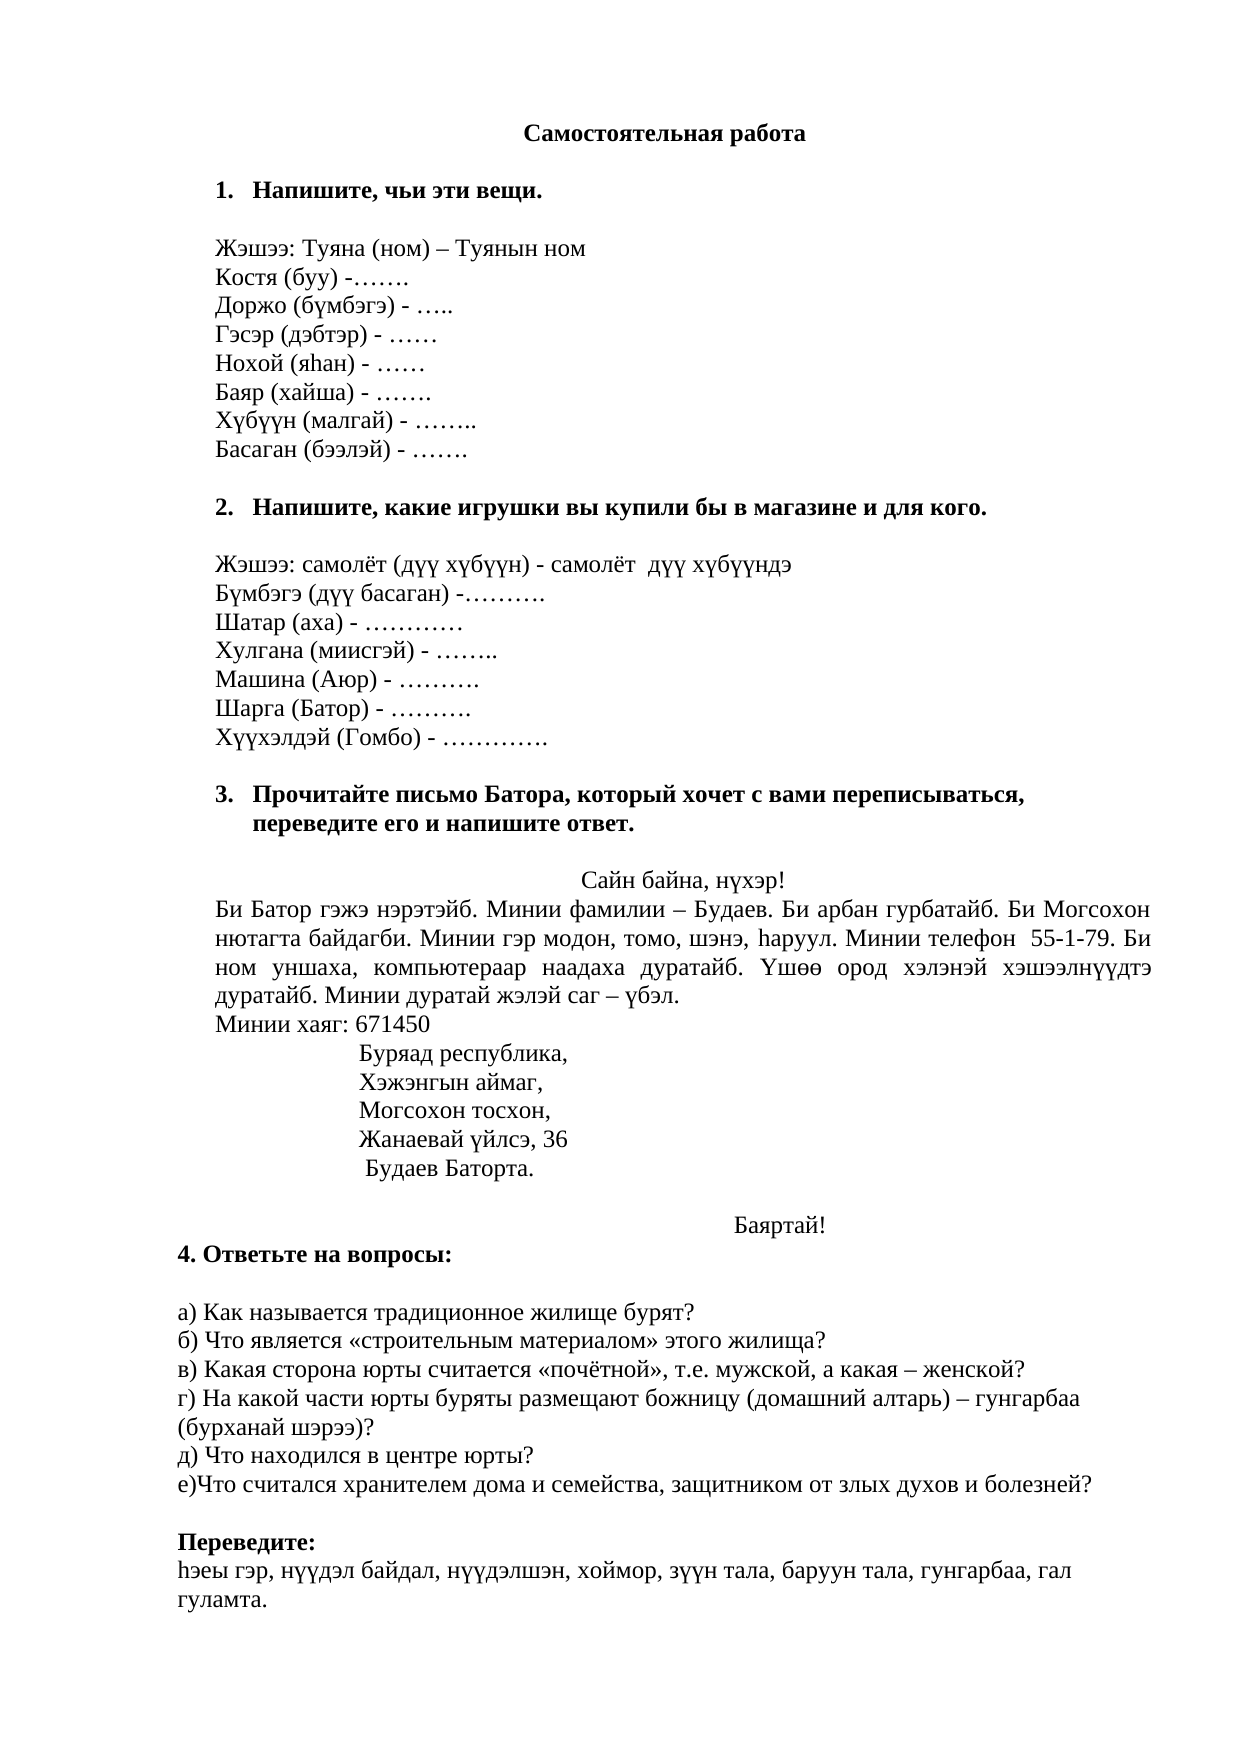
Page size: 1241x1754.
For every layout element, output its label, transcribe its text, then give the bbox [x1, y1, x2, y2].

text Хулгана (миисгэй) - …….. [215, 636, 1152, 664]
text Жанаевай үйлсэ, 36 [215, 1124, 1152, 1153]
text Хүбүүн (малгай) - …….. [215, 406, 1152, 434]
text г) На какой части юрты буряты размещают божницу (домашний алтарь) – гунгарбаа (бурханай шэрээ)? [177, 1383, 1152, 1441]
list Напишите, какие игрушки вы купили бы в магазине и для кого. [215, 492, 1152, 521]
text Переведите: [177, 1527, 1152, 1556]
text Хүүхэлдэй (Гомбо) - …………. [215, 722, 1152, 751]
text в) Какая сторона юрты считается «почётной», т.е. мужской, а какая – женской? [177, 1354, 1152, 1383]
text Жэшээ: Туяна (ном) – Туянын ном [215, 233, 1152, 262]
text Бүмбэгэ (дүү басаган) -………. [215, 578, 1152, 607]
text Хэжэнгын аймаг, [215, 1067, 1152, 1096]
text а) Как называется традиционное жилище бурят? [177, 1297, 1152, 1326]
text Баяр (хайша) - ……. [215, 377, 1152, 406]
text Могсохон тосхон, [215, 1096, 1152, 1124]
list Напишите, чьи эти вещи. [215, 176, 1152, 204]
text Гэсэр (дэбтэр) - …… [215, 319, 1152, 348]
text е)Что считался хранителем дома и семейства, защитником от злых духов и болезней? [177, 1469, 1152, 1498]
text Баяртай! [177, 1211, 1152, 1239]
text Минии хаяг: 671450 [215, 1009, 1152, 1038]
list Прочитайте письмо Батора, который хочет с вами переписываться, переведите его и напишите ответ. [215, 779, 1152, 837]
text Доржо (бүмбэгэ) - ….. [215, 291, 1152, 319]
text hэеы гэр, нүүдэл байдал, нүүдэлшэн, хоймор, зүүн тала, баруун тала, гунгарбаа, гал гуламта. [177, 1556, 1152, 1613]
text Нохой (яhан) - …… [215, 348, 1152, 377]
text Машина (Аюр) - ………. [215, 664, 1152, 693]
text Би Батор гэжэ нэрэтэйб. Минии фамилии – Будаев. Би арбан гурбатайб. Би Могсохон нютагта байдагби. Минии гэр модон, томо, шэнэ, hаруул. Минии телефон 55-1-79. Би ном уншаха, компьютераар наадаха дуратайб. Үшөө ород хэлэнэй хэшээлнүүдтэ дуратайб. Минии дуратай жэлэй саг – үбэл. [215, 894, 1152, 1009]
text д) Что находился в центре юрты? [177, 1441, 1152, 1469]
text Жэшээ: самолёт (дүү хүбүүн) - самолёт дүү хүбүүндэ [215, 549, 1152, 578]
text б) Что является «строительным материалом» этого жилища? [177, 1326, 1152, 1354]
text Шарга (Батор) - ………. [215, 693, 1152, 722]
text Шатар (аха) - ………… [215, 607, 1152, 636]
text Будаев Баторта. [215, 1153, 1152, 1182]
text Басаган (бээлэй) - ……. [215, 434, 1152, 463]
text Самостоятельная работа [177, 118, 1152, 147]
text 4. Ответьте на вопросы: [177, 1239, 1152, 1268]
text Костя (буу) -……. [215, 262, 1152, 291]
text Сайн байна, нүхэр! [215, 866, 1152, 894]
text Буряад республика, [215, 1038, 1152, 1067]
